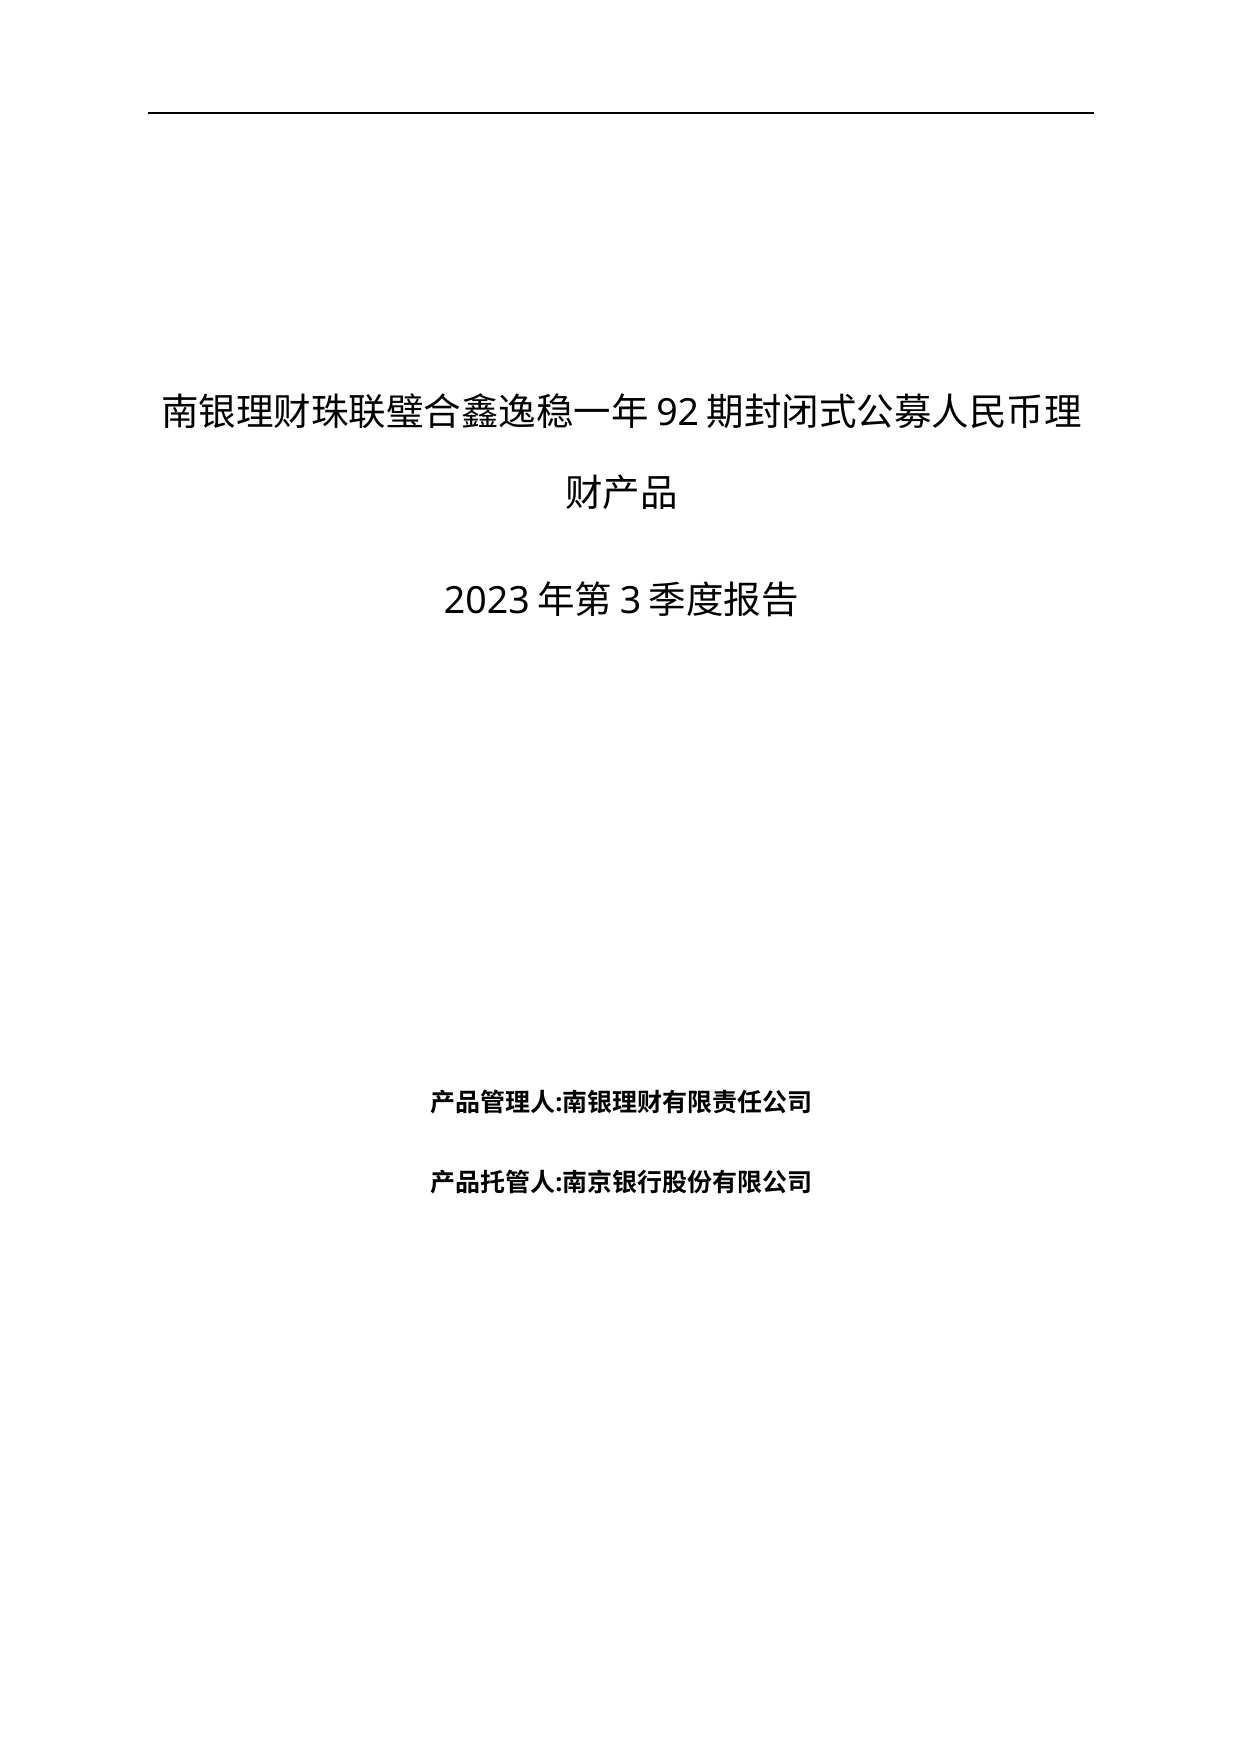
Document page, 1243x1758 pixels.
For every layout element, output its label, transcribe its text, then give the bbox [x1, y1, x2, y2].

text 产品托管人:南京银行股份有限公司 [148, 1162, 1094, 1198]
text 南银理财珠联璧合鑫逸稳一年92期封闭式公募人民币理财产品 [148, 382, 1094, 518]
text 产品管理人:南银理财有限责任公司 [148, 1083, 1094, 1119]
text 2023年第3季度报告 [148, 570, 1094, 624]
